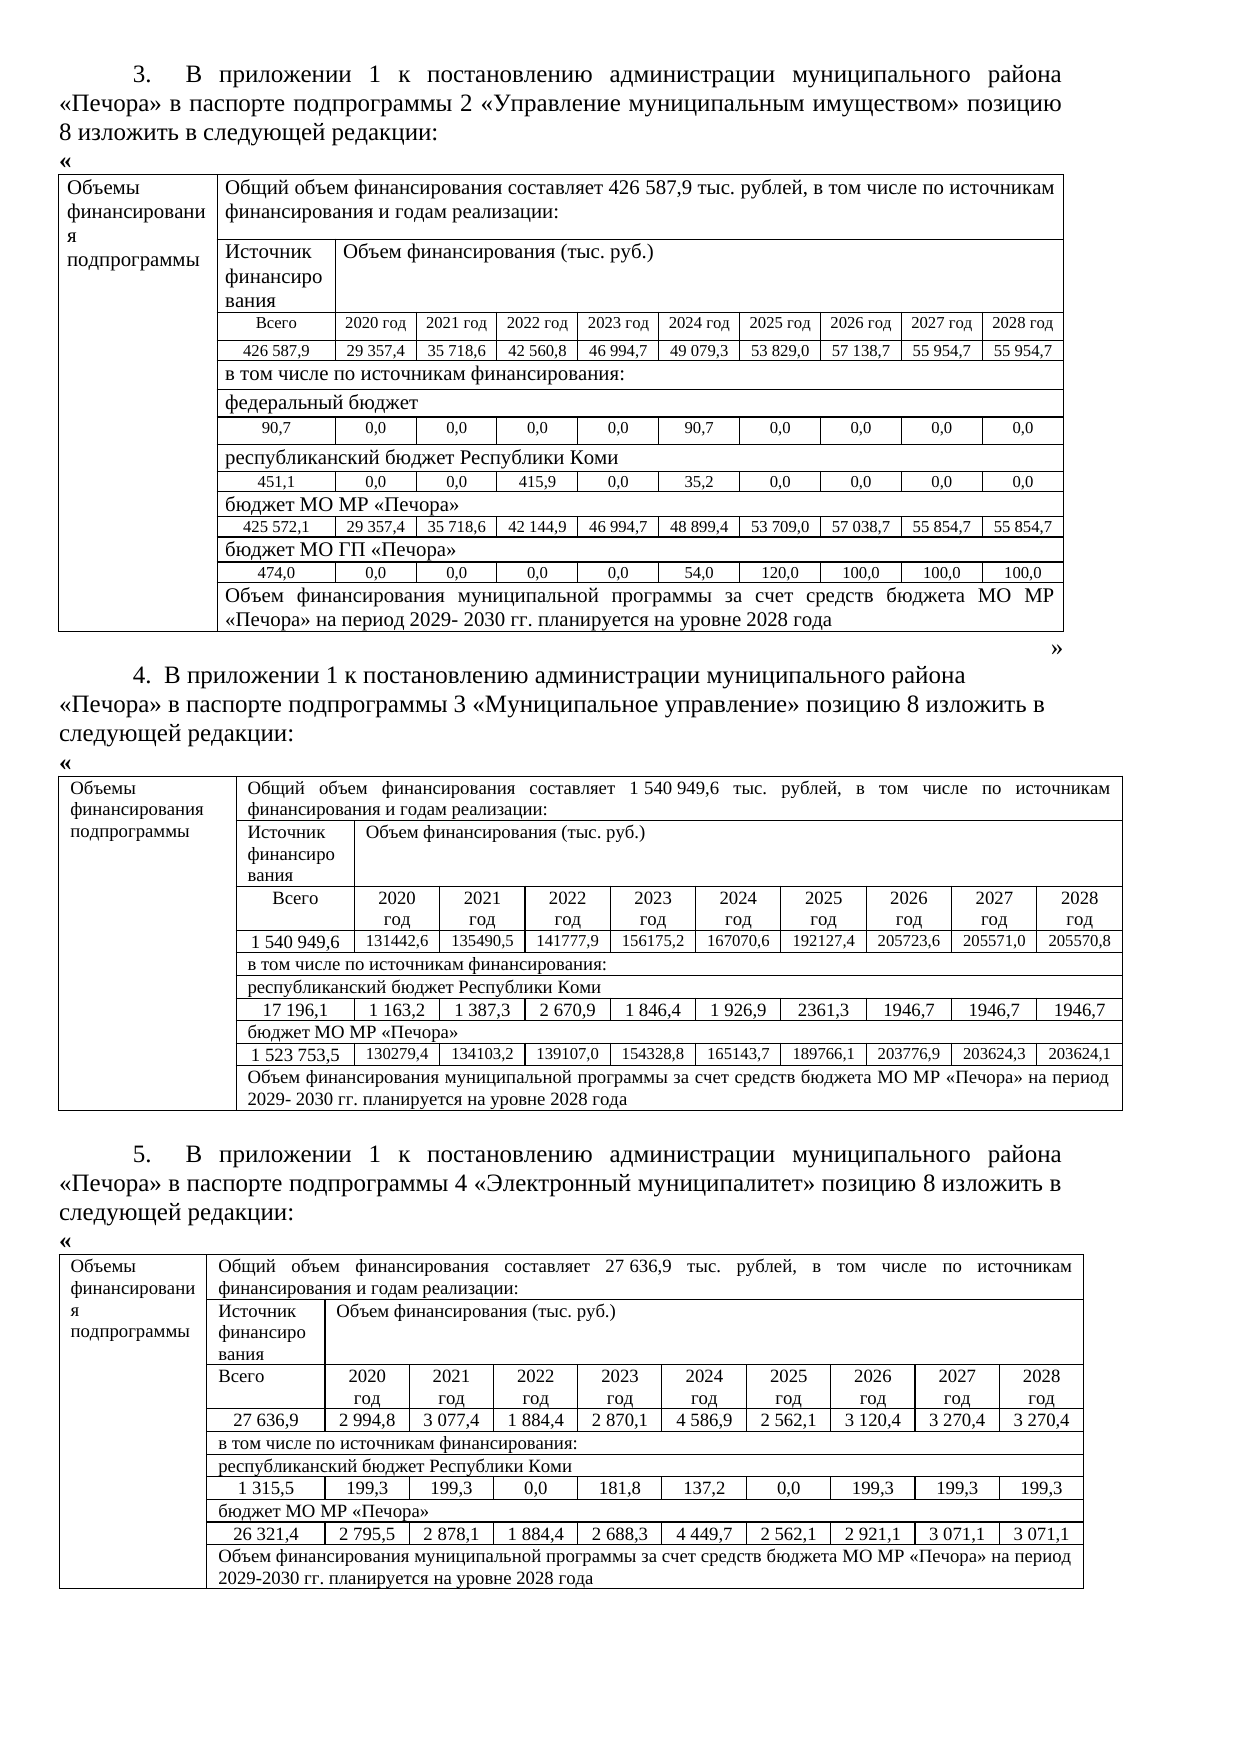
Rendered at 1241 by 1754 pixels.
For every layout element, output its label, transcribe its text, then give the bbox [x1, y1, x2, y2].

table_cell 57 038,7 [821, 517, 901, 536]
table_cell 2023 год [578, 1365, 661, 1408]
table_cell Источник финансирования [218, 240, 335, 312]
table_cell 3 071,1 [916, 1523, 999, 1544]
table_cell 425 572,1 [218, 517, 335, 536]
table_cell 167070,6 [696, 931, 780, 952]
table_cell 0,0 [497, 418, 577, 444]
table_cell 192127,4 [781, 931, 866, 952]
table_cell 1 315,5 [207, 1477, 324, 1499]
table_cell 1 884,4 [494, 1409, 577, 1431]
table_cell 2 921,1 [831, 1523, 914, 1544]
table_cell 35 718,6 [417, 517, 496, 536]
table_header Объемы финансирования подпрограммы [59, 175, 217, 631]
table_cell 2026 год [831, 1365, 914, 1408]
table_cell 3 071,1 [1000, 1523, 1083, 1544]
table_cell в том числе по источникам финансирования: [218, 361, 1063, 389]
table_cell 2025 год [747, 1365, 830, 1408]
table_cell 2021 год [410, 1365, 493, 1408]
table_cell Объем финансирования муниципальной программы за счет средств бюджета МО МР «Печора» на период 2029- 2030 гг. планируется на уровне 2028 года [237, 1066, 1122, 1109]
table_cell 1 846,4 [611, 999, 695, 1020]
table_cell 189766,1 [781, 1044, 866, 1065]
table_cell 130279,4 [355, 1044, 439, 1065]
table_cell 2028 год [983, 313, 1063, 340]
table_cell 1 540 949,6 [237, 931, 354, 952]
table_cell 53 829,0 [740, 341, 820, 360]
text 4. В приложении 1 к постановлению администрации муниципального района «Печора» в паспорте подпрограммы 3 «Муниципальное управление» позицию 8 изложить в следующей редакции: [59, 661, 1063, 747]
table_cell 3 077,4 [410, 1409, 493, 1431]
table_cell 0,0 [902, 418, 982, 444]
table_cell 2027 год [902, 313, 982, 340]
table_cell Объем финансирования муниципальной программы за счет средств бюджета МО МР «Печора» на период 2029- 2030 гг. планируется на уровне 2028 года [218, 583, 1063, 631]
table_cell 46 994,7 [578, 341, 658, 360]
table_cell 90,7 [218, 418, 335, 444]
table_cell 2 562,1 [747, 1409, 830, 1431]
table_cell 203624,3 [952, 1044, 1036, 1065]
table_cell 199,3 [916, 1477, 999, 1499]
table_cell 199,3 [831, 1477, 914, 1499]
table_cell 2027 год [916, 1365, 999, 1408]
table_cell 199,3 [326, 1477, 409, 1499]
table_cell 35,2 [659, 472, 739, 491]
table_cell 55 954,7 [983, 341, 1063, 360]
table_cell 415,9 [497, 472, 577, 491]
table_header Общий объем финансирования составляет 1 540 949,6 тыс. рублей, в том числе по источникам финансирования и годам реализации: [237, 777, 1122, 820]
table_cell 100,0 [821, 563, 901, 582]
table_cell бюджет МО МР «Печора» [207, 1500, 1083, 1521]
text 3. В приложении 1 к постановлению администрации муниципального района «Печора» в паспорте подпрограммы 2 «Управление муниципальным имуществом» позицию 8 изложить в следующей редакции: [59, 59, 1063, 145]
table_cell 55 854,7 [983, 517, 1063, 536]
table_cell 2023 год [578, 313, 658, 340]
table_cell 0,0 [497, 563, 577, 582]
table_cell 203624,1 [1037, 1044, 1122, 1065]
table_cell 2023 год [611, 887, 695, 930]
table_cell 165143,7 [696, 1044, 780, 1065]
table_cell 2024 год [696, 887, 780, 930]
table_cell 0,0 [336, 418, 416, 444]
table_cell 0,0 [747, 1477, 830, 1499]
table_cell 29 357,4 [336, 341, 416, 360]
table_cell бюджет МО МР «Печора» [237, 1021, 1122, 1043]
table_header Общий объем финансирования составляет 27 636,9 тыс. рублей, в том числе по источникам финансирования и годам реализации: [207, 1255, 1083, 1298]
table_cell 2 870,1 [578, 1409, 661, 1431]
table_cell 2 994,8 [326, 1409, 409, 1431]
table_cell федеральный бюджет [218, 390, 1063, 416]
table_header Общий объем финансирования составляет 426 587,9 тыс. рублей, в том числе по источникам финансирования и годам реализации: [218, 175, 1063, 238]
table_cell 55 954,7 [902, 341, 982, 360]
text 5. В приложении 1 к постановлению администрации муниципального района «Печора» в паспорте подпрограммы 4 «Электронный муниципалитет» позицию 8 изложить в следующей редакции: [59, 1139, 1063, 1226]
table_cell 27 636,9 [207, 1409, 324, 1431]
table_cell 474,0 [218, 563, 335, 582]
table_cell Объем финансирования (тыс. руб.) [326, 1300, 1083, 1364]
table_cell 35 718,6 [417, 341, 496, 360]
table_cell 2 562,1 [747, 1523, 830, 1544]
table_cell 141777,9 [526, 931, 610, 952]
table_cell республиканский бюджет Республики Коми [207, 1455, 1083, 1476]
table_cell 0,0 [336, 472, 416, 491]
table_cell 29 357,4 [336, 517, 416, 536]
table_cell в том числе по источникам финансирования: [237, 953, 1122, 975]
table_cell 205571,0 [952, 931, 1036, 952]
table_cell 0,0 [740, 418, 820, 444]
table_cell 137,2 [662, 1477, 746, 1499]
table_cell 1946,7 [952, 999, 1036, 1020]
table_cell 54,0 [659, 563, 739, 582]
table_cell 42 144,9 [497, 517, 577, 536]
table_cell 0,0 [902, 472, 982, 491]
table_cell в том числе по источникам финансирования: [207, 1432, 1083, 1453]
table_cell 2 795,5 [326, 1523, 409, 1544]
table_cell 2 688,3 [578, 1523, 661, 1544]
table_cell 1 926,9 [696, 999, 780, 1020]
table_cell 181,8 [578, 1477, 661, 1499]
table_cell 100,0 [902, 563, 982, 582]
table_cell 2021 год [417, 313, 496, 340]
table_cell 139107,0 [526, 1044, 610, 1065]
table_cell 49 079,3 [659, 341, 739, 360]
table_cell Объем финансирования муниципальной программы за счет средств бюджета МО МР «Печора» на период 2029-2030 гг. планируется на уровне 2028 года [207, 1545, 1083, 1588]
table_cell 2028 год [1037, 887, 1122, 930]
table_cell 0,0 [578, 472, 658, 491]
table_cell 1 884,4 [494, 1523, 577, 1544]
table_cell Всего [237, 887, 354, 930]
table_cell 199,3 [1000, 1477, 1083, 1499]
table_cell 1 387,3 [440, 999, 524, 1020]
text » [59, 632, 1063, 661]
table_cell 0,0 [417, 472, 496, 491]
table_cell 0,0 [821, 472, 901, 491]
table_cell 55 854,7 [902, 517, 982, 536]
table_cell 2027 год [952, 887, 1036, 930]
text « [59, 145, 1063, 174]
table_cell 0,0 [494, 1477, 577, 1499]
table_cell 2025 год [740, 313, 820, 340]
table_cell 0,0 [578, 563, 658, 582]
table_cell 2021 год [440, 887, 524, 930]
table_cell 2022 год [494, 1365, 577, 1408]
table_cell 205723,6 [867, 931, 951, 952]
table_cell 2026 год [821, 313, 901, 340]
table_cell 2022 год [497, 313, 577, 340]
table_cell 135490,5 [440, 931, 524, 952]
table_cell бюджет МО МР «Печора» [218, 492, 1063, 516]
table_header Объемы финансирования подпрограммы [59, 777, 236, 1109]
table_cell республиканский бюджет Республики Коми [218, 445, 1063, 471]
table_cell 3 120,4 [831, 1409, 914, 1431]
table_cell 0,0 [983, 472, 1063, 491]
table_cell 2020 год [355, 887, 439, 930]
table_cell 0,0 [417, 418, 496, 444]
table_cell Объем финансирования (тыс. руб.) [336, 240, 1063, 312]
table_cell 100,0 [983, 563, 1063, 582]
table_cell Объем финансирования (тыс. руб.) [355, 821, 1122, 886]
table_cell 154328,8 [611, 1044, 695, 1065]
table_cell 53 709,0 [740, 517, 820, 536]
table_cell 2 878,1 [410, 1523, 493, 1544]
text « [59, 747, 1063, 776]
table_cell 48 899,4 [659, 517, 739, 536]
table_cell 4 449,7 [662, 1523, 746, 1544]
table_cell 3 270,4 [1000, 1409, 1083, 1431]
table_cell 42 560,8 [497, 341, 577, 360]
table_cell 3 270,4 [916, 1409, 999, 1431]
table_cell 1 163,2 [355, 999, 439, 1020]
table_cell 90,7 [659, 418, 739, 444]
table_cell 2020 год [326, 1365, 409, 1408]
table_cell 203776,9 [867, 1044, 951, 1065]
table_cell 205570,8 [1037, 931, 1122, 952]
table_cell 0,0 [336, 563, 416, 582]
table_cell 2361,3 [781, 999, 866, 1020]
table_cell республиканский бюджет Республики Коми [237, 976, 1122, 997]
table_header Объемы финансирования подпрограммы [60, 1255, 206, 1588]
text « [59, 1226, 1063, 1254]
table_cell 2026 год [867, 887, 951, 930]
table_cell 0,0 [740, 472, 820, 491]
table_cell 2025 год [781, 887, 866, 930]
table_cell 0,0 [417, 563, 496, 582]
table_cell Источник финансирования [207, 1300, 324, 1364]
table_cell Всего [218, 313, 335, 340]
table_cell 2028 год [1000, 1365, 1083, 1408]
table_cell Источник финансирования [237, 821, 354, 886]
table_cell 1 523 753,5 [237, 1044, 354, 1065]
table_cell 4 586,9 [662, 1409, 746, 1431]
table_cell 0,0 [983, 418, 1063, 444]
table_cell 46 994,7 [578, 517, 658, 536]
table_cell Всего [207, 1365, 324, 1408]
table_cell 57 138,7 [821, 341, 901, 360]
table_cell 2 670,9 [526, 999, 610, 1020]
table_cell 156175,2 [611, 931, 695, 952]
table_cell 0,0 [578, 418, 658, 444]
table_cell 134103,2 [440, 1044, 524, 1065]
table_cell 131442,6 [355, 931, 439, 952]
table_cell 426 587,9 [218, 341, 335, 360]
table_cell 2024 год [662, 1365, 746, 1408]
table_cell 0,0 [821, 418, 901, 444]
table_cell 120,0 [740, 563, 820, 582]
table_cell 2020 год [336, 313, 416, 340]
table_cell 17 196,1 [237, 999, 354, 1020]
table_cell 451,1 [218, 472, 335, 491]
table_cell 2024 год [659, 313, 739, 340]
table_cell 26 321,4 [207, 1523, 324, 1544]
table_cell 1946,7 [867, 999, 951, 1020]
table_cell 199,3 [410, 1477, 493, 1499]
table_cell бюджет МО ГП «Печора» [218, 538, 1063, 561]
table_cell 1946,7 [1037, 999, 1122, 1020]
table_cell 2022 год [526, 887, 610, 930]
